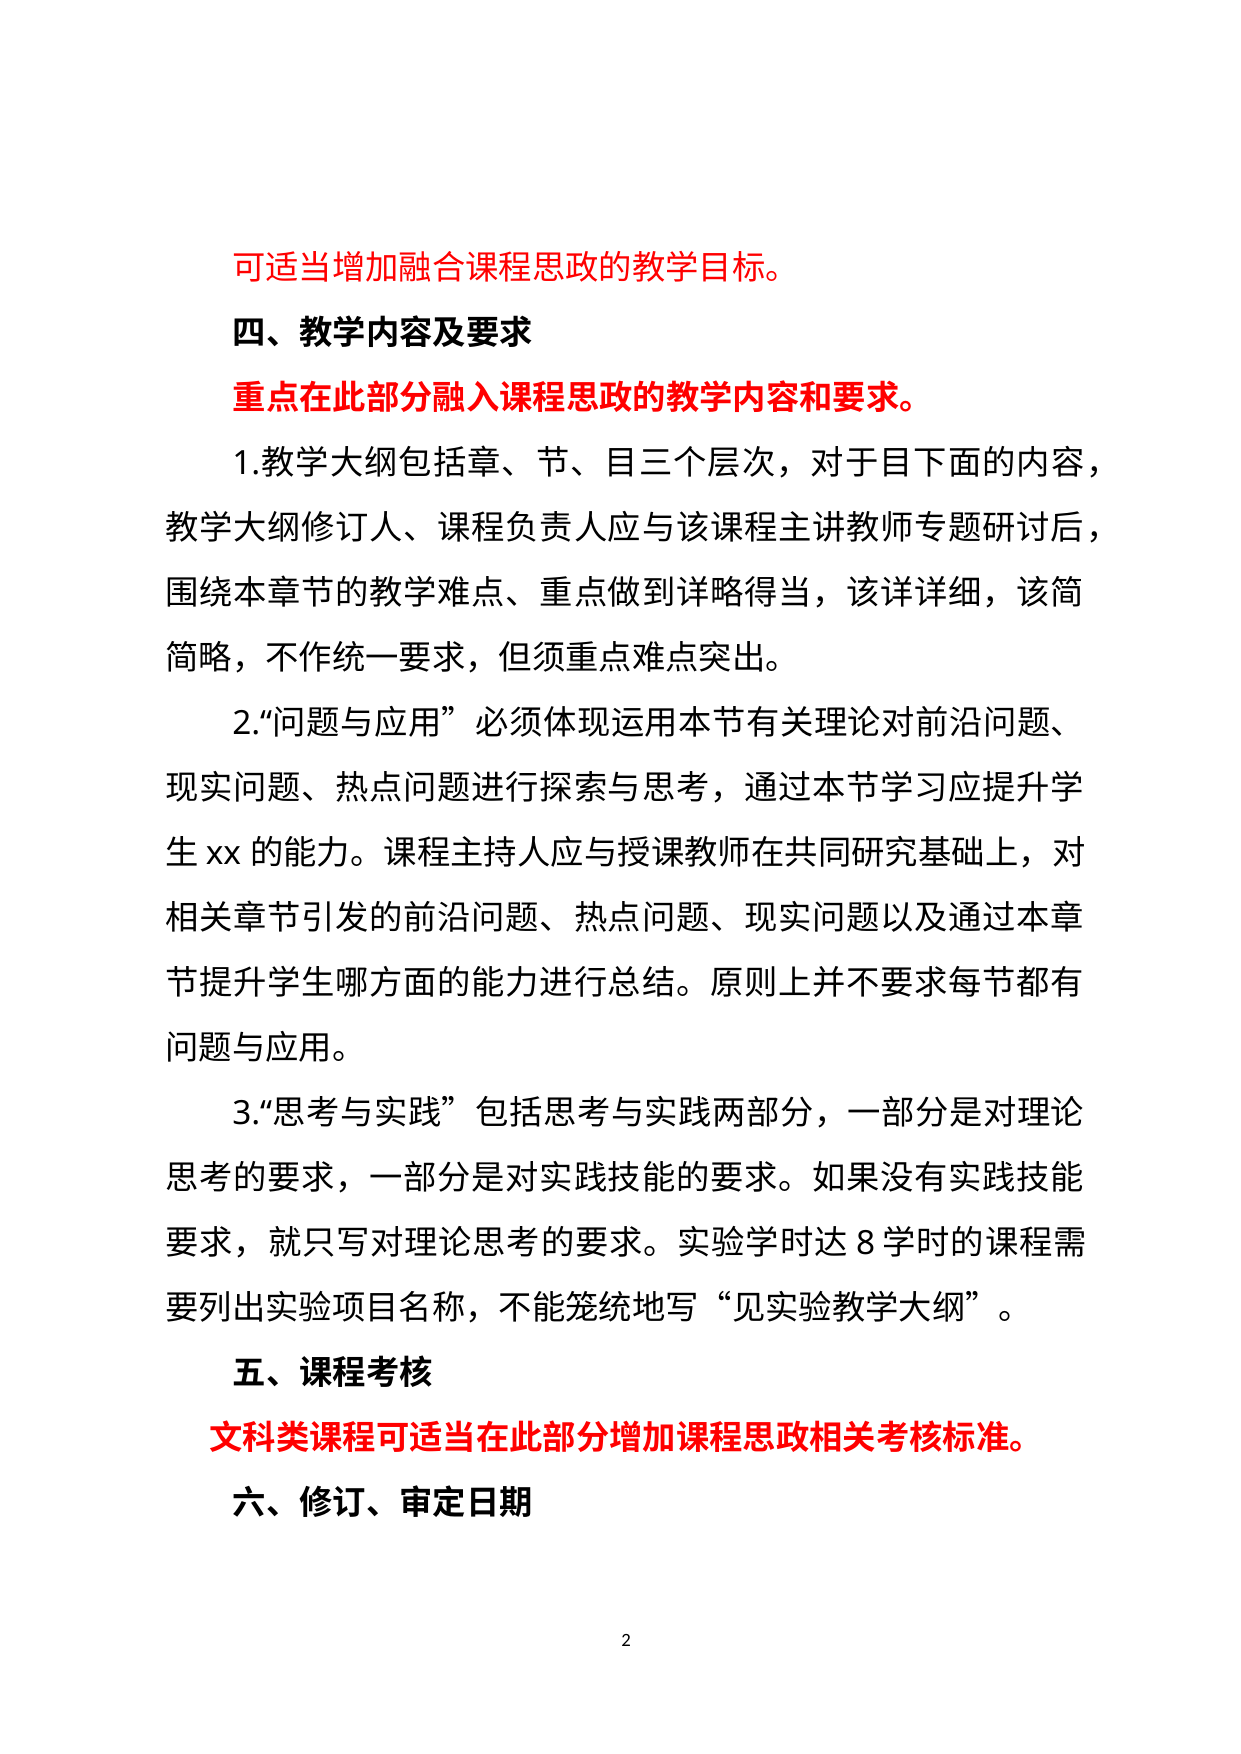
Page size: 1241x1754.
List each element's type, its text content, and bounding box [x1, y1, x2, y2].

text 1.教学大纲包括章、节、目三个层次，对于目下面的内容，教学大纲修订人、课程负责人应与该课程主讲教师专题研讨后，围绕本章节的教学难点、重点做到详略得当，该详详细，该简简略，不作统一要求，但须重点难点突出。 [165, 428, 1087, 688]
text 六、修订、审定日期 [165, 1468, 1087, 1533]
text 可适当增加融合课程思政的教学目标。 [165, 233, 1087, 298]
text 文科类课程可适当在此部分增加课程思政相关考核标准。 [209, 1403, 1087, 1468]
text 五、课程考核 [165, 1338, 1087, 1403]
text 重点在此部分融入课程思政的教学内容和要求。 [165, 363, 1087, 428]
text 四、教学内容及要求 [165, 298, 1087, 363]
text 2.“问题与应用”必须体现运用本节有关理论对前沿问题、现实问题、热点问题进行探索与思考，通过本节学习应提升学生xx 的能力。课程主持人应与授课教师在共同研究基础上，对相关章节引发的前沿问题、热点问题、现实问题以及通过本章节提升学生哪方面的能力进行总结。原则上并不要求每节都有问题与应用。 [165, 688, 1087, 1078]
text 3.“思考与实践”包括思考与实践两部分，一部分是对理论思考的要求，一部分是对实践技能的要求。如果没有实践技能要求，就只写对理论思考的要求。实验学时达8学时的课程需要列出实验项目名称，不能笼统地写“见实验教学大纲”。 [165, 1078, 1087, 1338]
